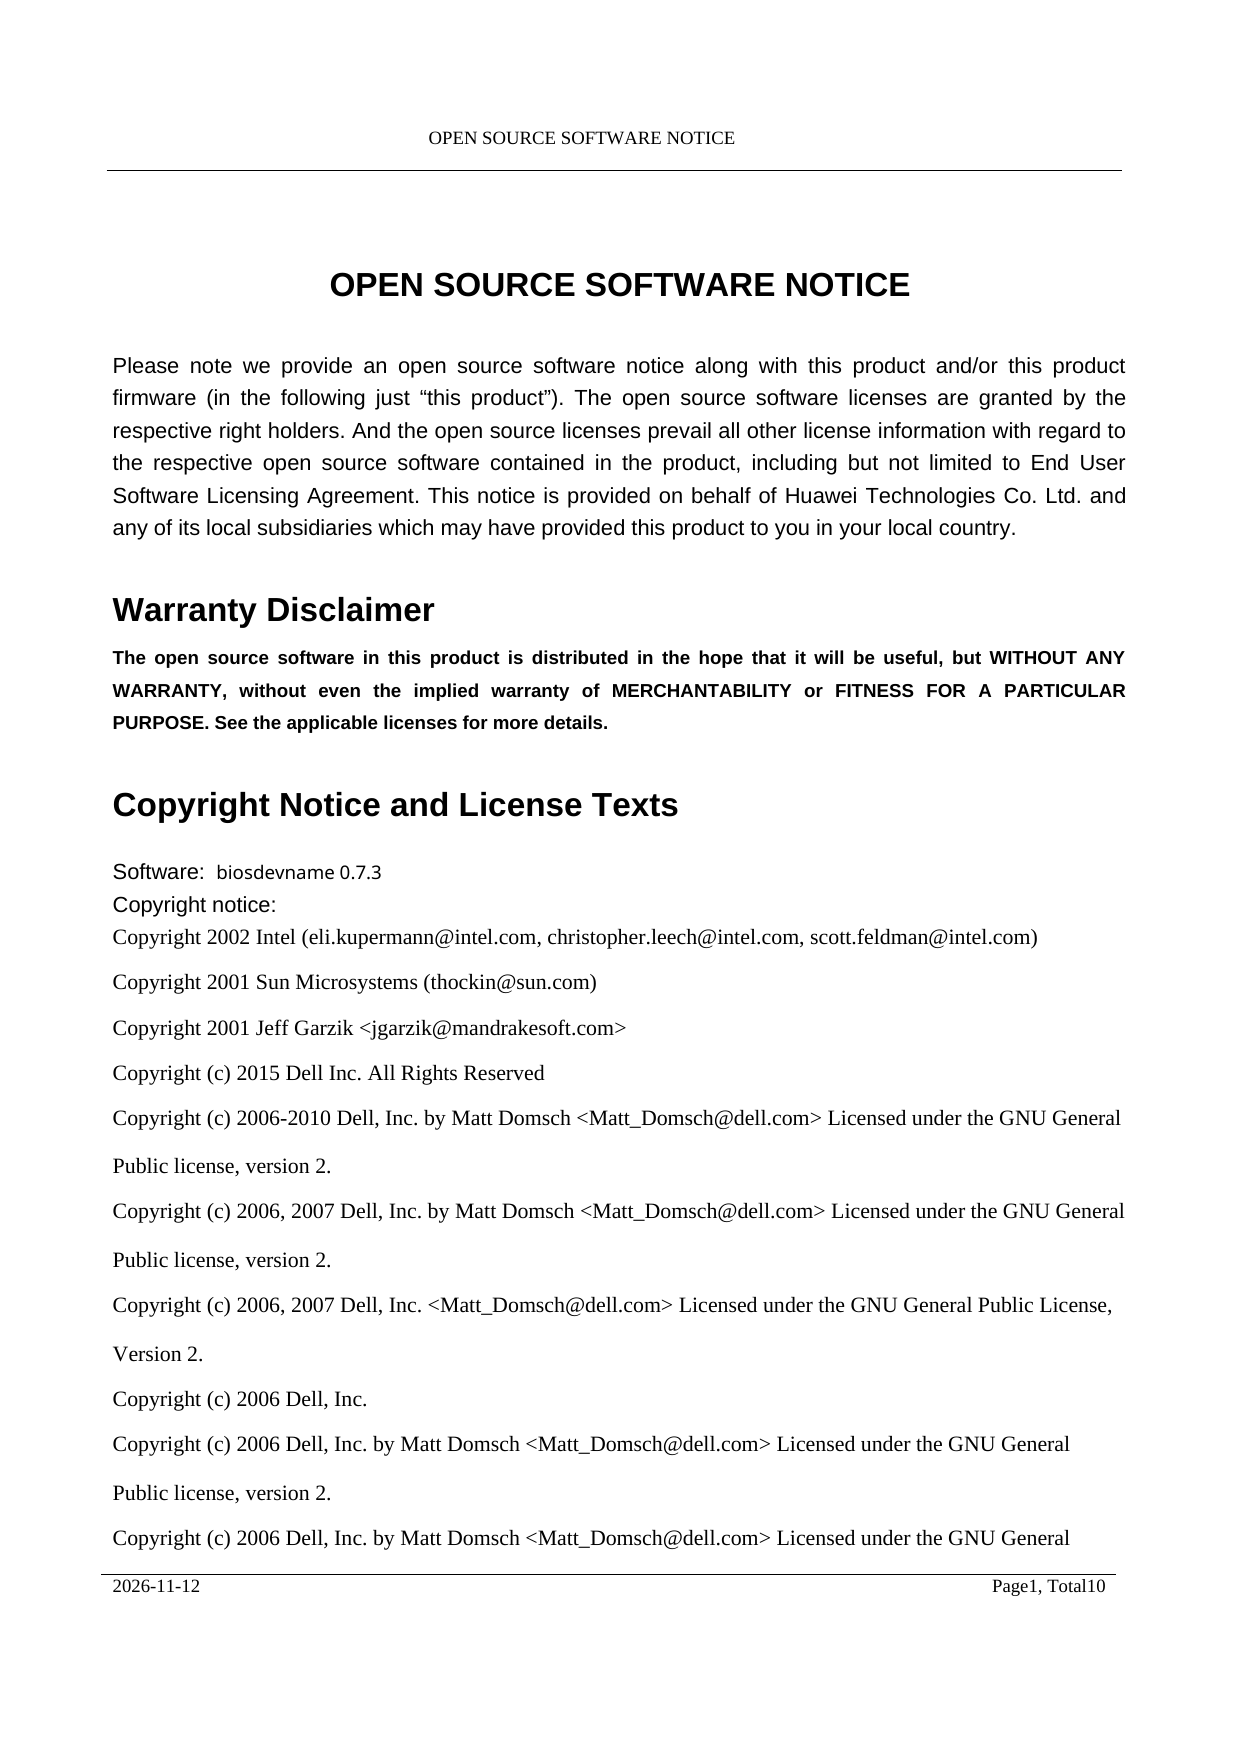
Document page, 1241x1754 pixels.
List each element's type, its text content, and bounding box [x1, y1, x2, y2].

text Copyright notice: [112, 888, 1128, 921]
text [112, 1522, 1128, 1554]
text Copyright (c) 2006 Dell, Inc. [112, 1383, 1128, 1415]
text Copyright (c) 2015 Dell Inc. All Rights Reserved [112, 1056, 1128, 1088]
text Copyright 2001 Sun Microsystems (thockin@sun.com) [112, 966, 1128, 998]
text Copyright (c) 2006-2010 Dell, Inc. by Matt Domsch <Matt_Domsch@dell.com> Licensed under the GNU General Public license, version 2. [112, 1101, 1128, 1182]
text Copyright (c) 2006, 2007 Dell, Inc. <Matt_Domsch@dell.com> Licensed under the GNU General Public License, Version 2. [112, 1289, 1128, 1370]
text Warranty Disclaimer [112, 576, 1128, 641]
text The open source software in this product is distributed in the hope that it will be useful, but WITHOUT ANY WARRANTY, without even the implied warranty of MERCHANTABILITY or FITNESS FOR A PARTICULAR PURPOSE. See the applicable licenses for more details. [112, 641, 1128, 739]
text Software: biosdevname 0.7.3 [112, 856, 1128, 888]
text OPEN SOURCE SOFTWARE NOTICE [112, 251, 1128, 316]
text Please note we provide an open source software notice along with this product and/or this product firmware (in the following just “this product”). The open source software licenses are granted by the respective right holders. And the open source licenses prevail all other license information with regard to the respective open source software contained in the product, including but not limited to End User Software Licensing Agreement. This notice is provided on behalf of Huawei Technologies Co. Ltd. and any of its local subsidiaries which may have provided this product to you in your local country. [112, 349, 1128, 544]
text Copyright Notice and License Texts [112, 771, 1128, 836]
text Copyright (c) 2006, 2007 Dell, Inc. by Matt Domsch <Matt_Domsch@dell.com> Licensed under the GNU General Public license, version 2. [112, 1195, 1128, 1276]
text Copyright 2002 Intel (eli.kupermann@intel.com, christopher.leech@intel.com, scott.feldman@intel.com) [112, 921, 1128, 953]
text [112, 1428, 1128, 1509]
text Copyright 2001 Jeff Garzik <jgarzik@mandrakesoft.com> [112, 1011, 1128, 1043]
